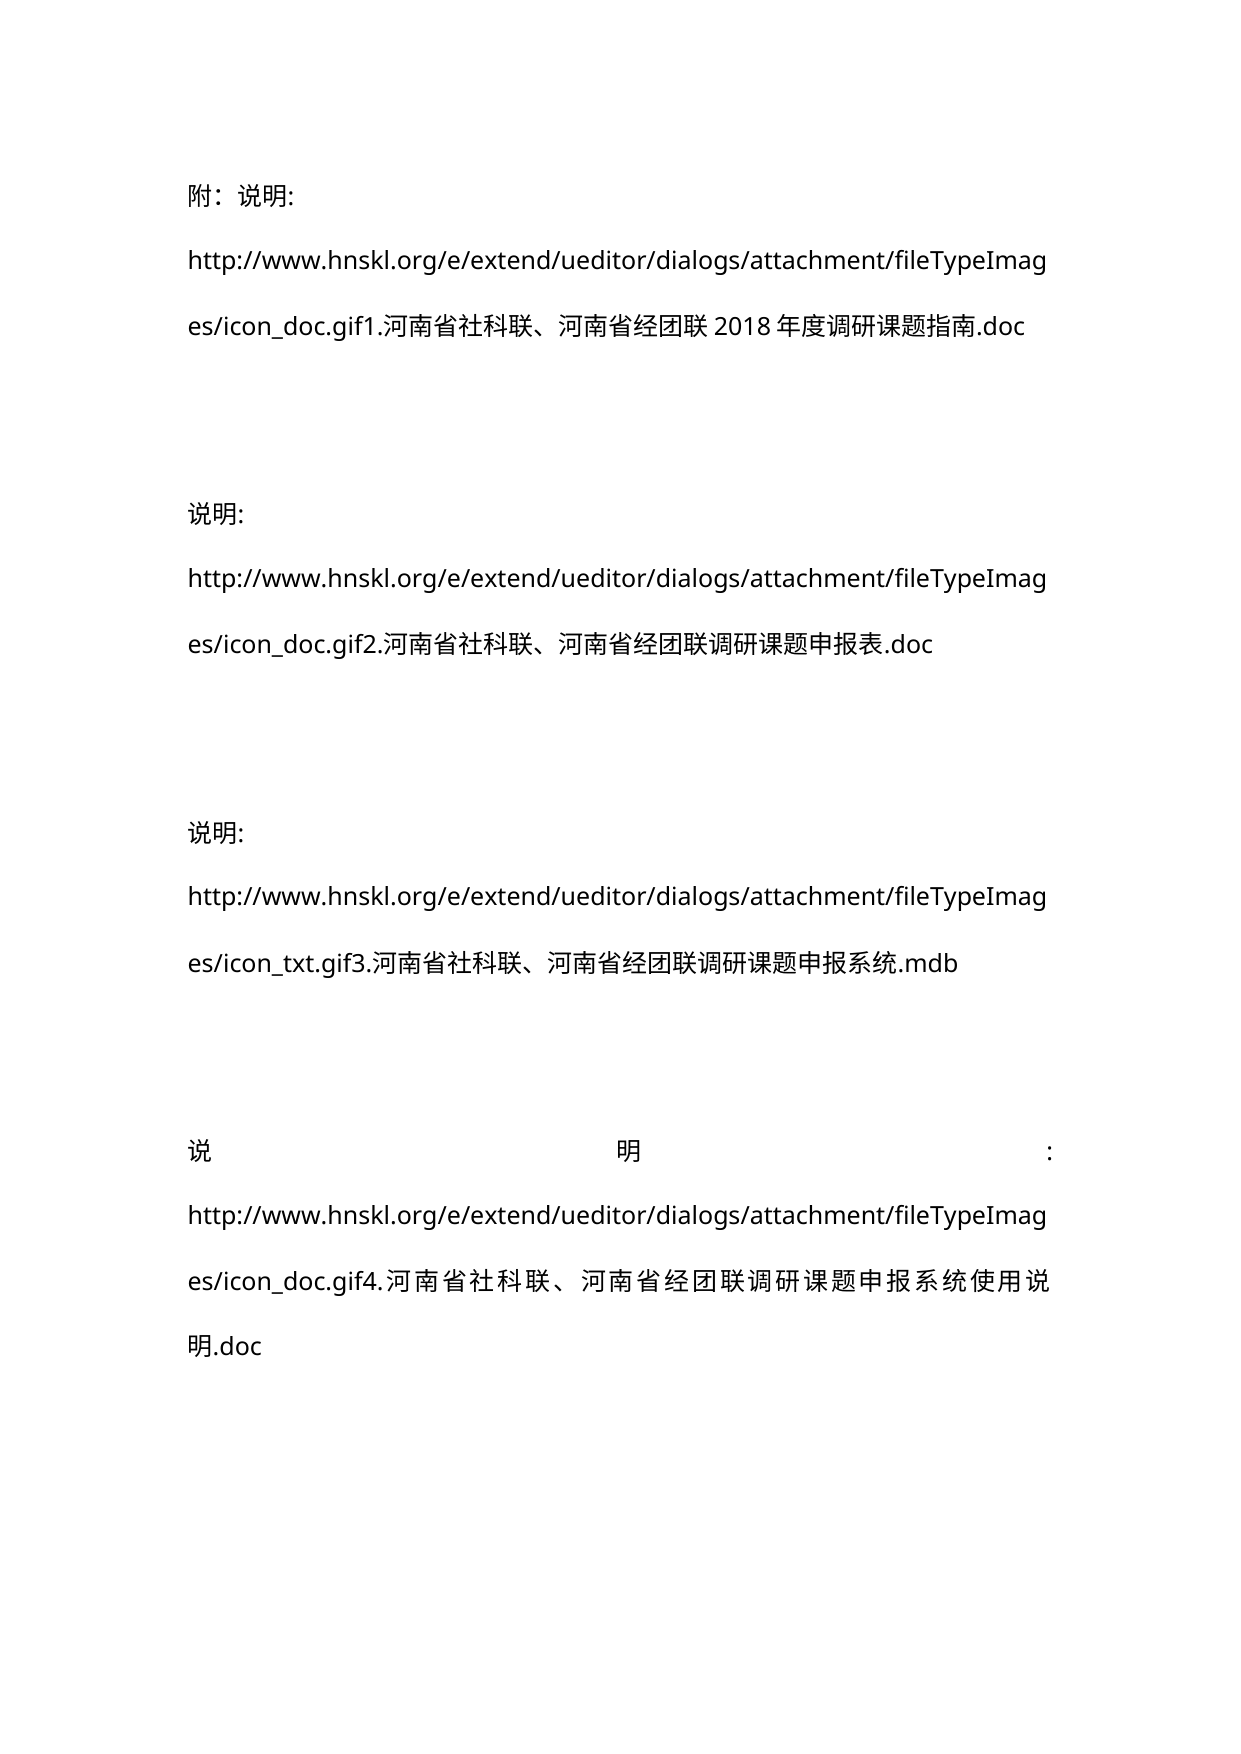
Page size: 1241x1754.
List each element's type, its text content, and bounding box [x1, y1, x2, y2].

text 说明: http://www.hnskl.org/e/extend/ueditor/dialogs/attachment/fileTypeImages/icon_txt.gif3.河南省社科联、河南省经团联调研课题申报系统.mdb [187, 799, 1053, 994]
text 说明: http://www.hnskl.org/e/extend/ueditor/dialogs/attachment/fileTypeImages/icon_doc.gif4.河南省社科联、河南省经团联调研课题申报系统使用说明.doc [187, 1117, 1053, 1377]
text 附：说明: http://www.hnskl.org/e/extend/ueditor/dialogs/attachment/fileTypeImages/icon_doc.gif1.河南省社科联、河南省经团联2018年度调研课题指南.doc [187, 162, 1053, 357]
text 说明: http://www.hnskl.org/e/extend/ueditor/dialogs/attachment/fileTypeImages/icon_doc.gif2.河南省社科联、河南省经团联调研课题申报表.doc [187, 480, 1053, 675]
